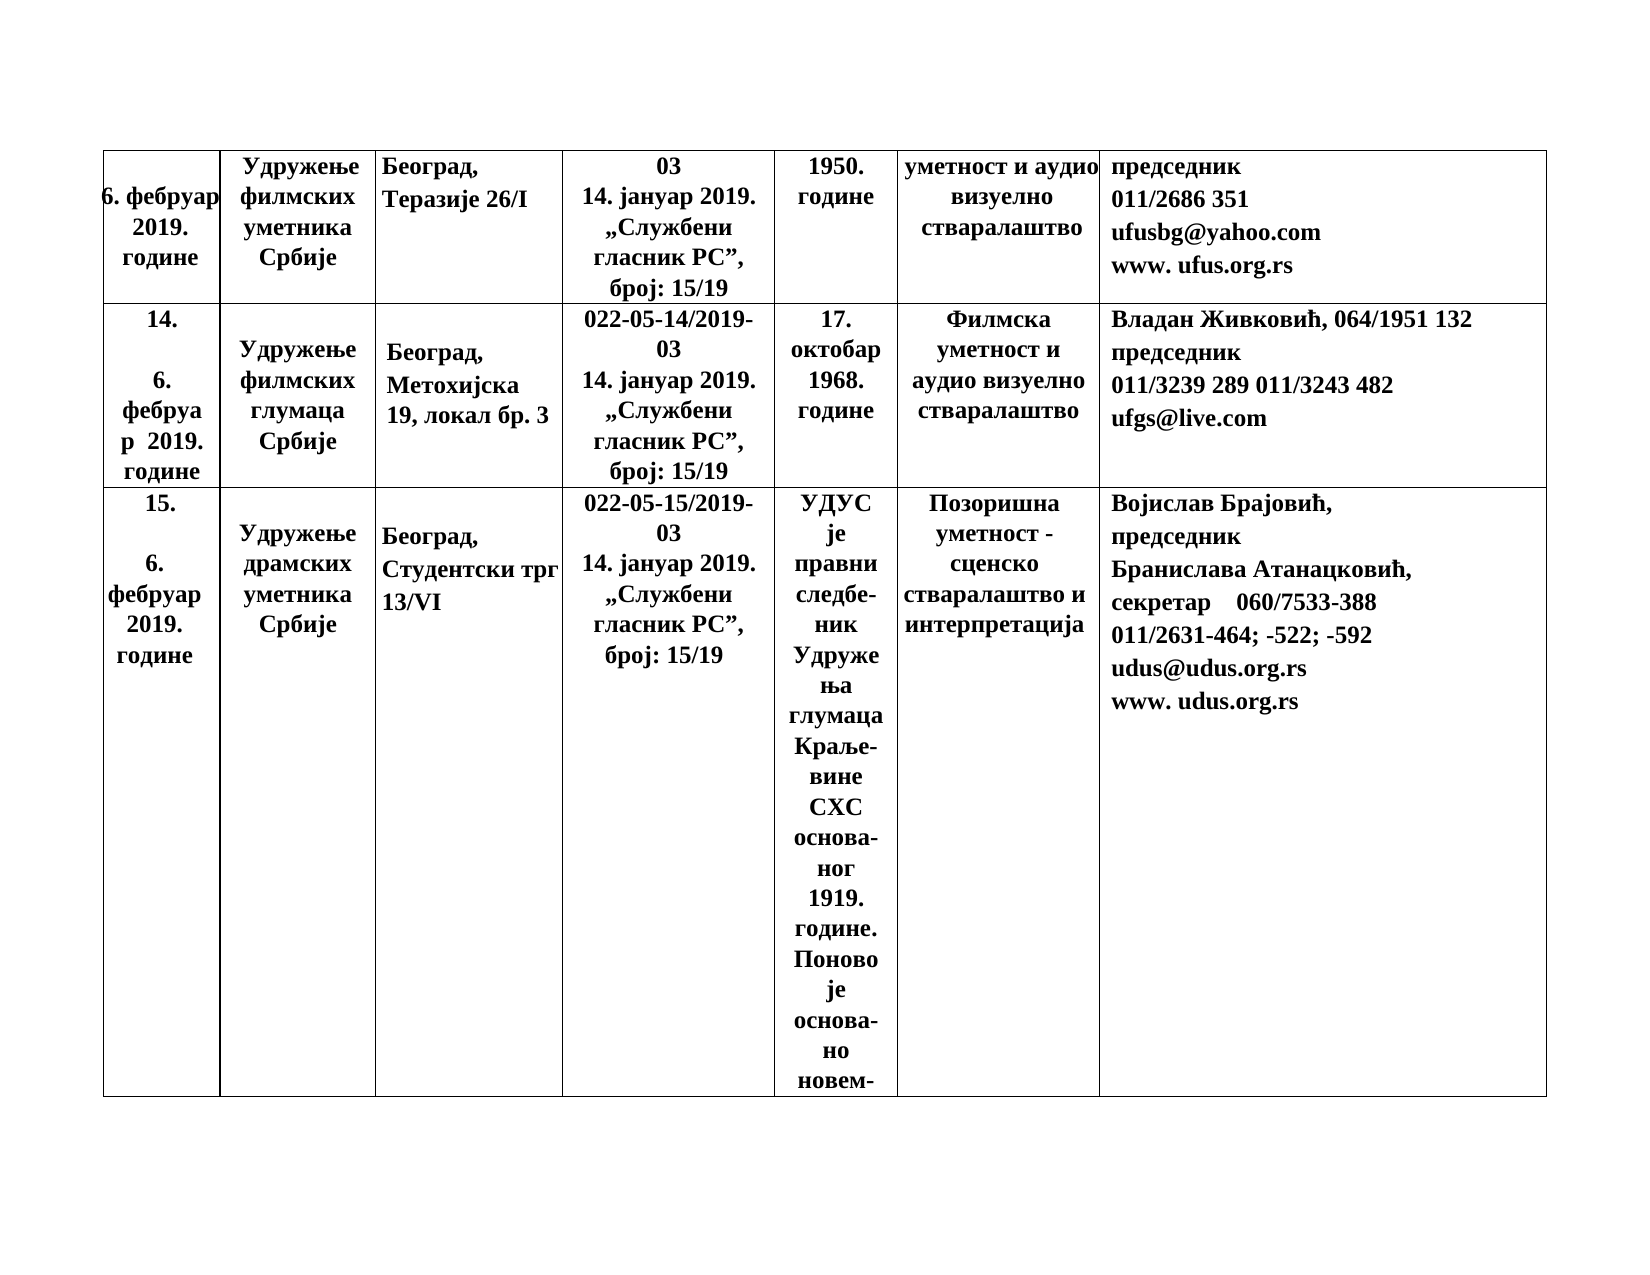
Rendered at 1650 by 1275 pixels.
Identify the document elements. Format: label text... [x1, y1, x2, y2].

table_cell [221, 151, 375, 303]
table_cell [775, 488, 897, 1096]
table_cell 022-05-14/2019-03 14. јануар 2019. „Службени гласник РС”, број: 15/19 [563, 304, 774, 487]
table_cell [1100, 488, 1546, 1096]
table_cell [376, 151, 562, 303]
table_cell 14. 6. фебруар 2019. године [104, 304, 219, 487]
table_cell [898, 151, 1099, 303]
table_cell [898, 488, 1099, 1096]
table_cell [104, 151, 219, 303]
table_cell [221, 488, 375, 1096]
table_cell Удружење филмских глумаца Србије [221, 304, 375, 487]
table_cell Владан Живковић, 064/1951 132 председник 011/3239 289 011/3243 482 ufgs@live.com [1100, 304, 1546, 487]
table_cell 4. јун 1950. године [775, 151, 897, 303]
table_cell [563, 151, 774, 303]
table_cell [563, 488, 774, 1096]
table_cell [376, 488, 562, 1096]
table_cell Београд, Метохијска 19, локал бр. 3 [376, 304, 562, 487]
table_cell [1100, 151, 1546, 303]
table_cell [104, 488, 219, 1096]
table_cell 17. октобар 1968. године [775, 304, 897, 487]
table_cell Филмска уметност и аудио визуелно стваралаштво [898, 304, 1099, 487]
